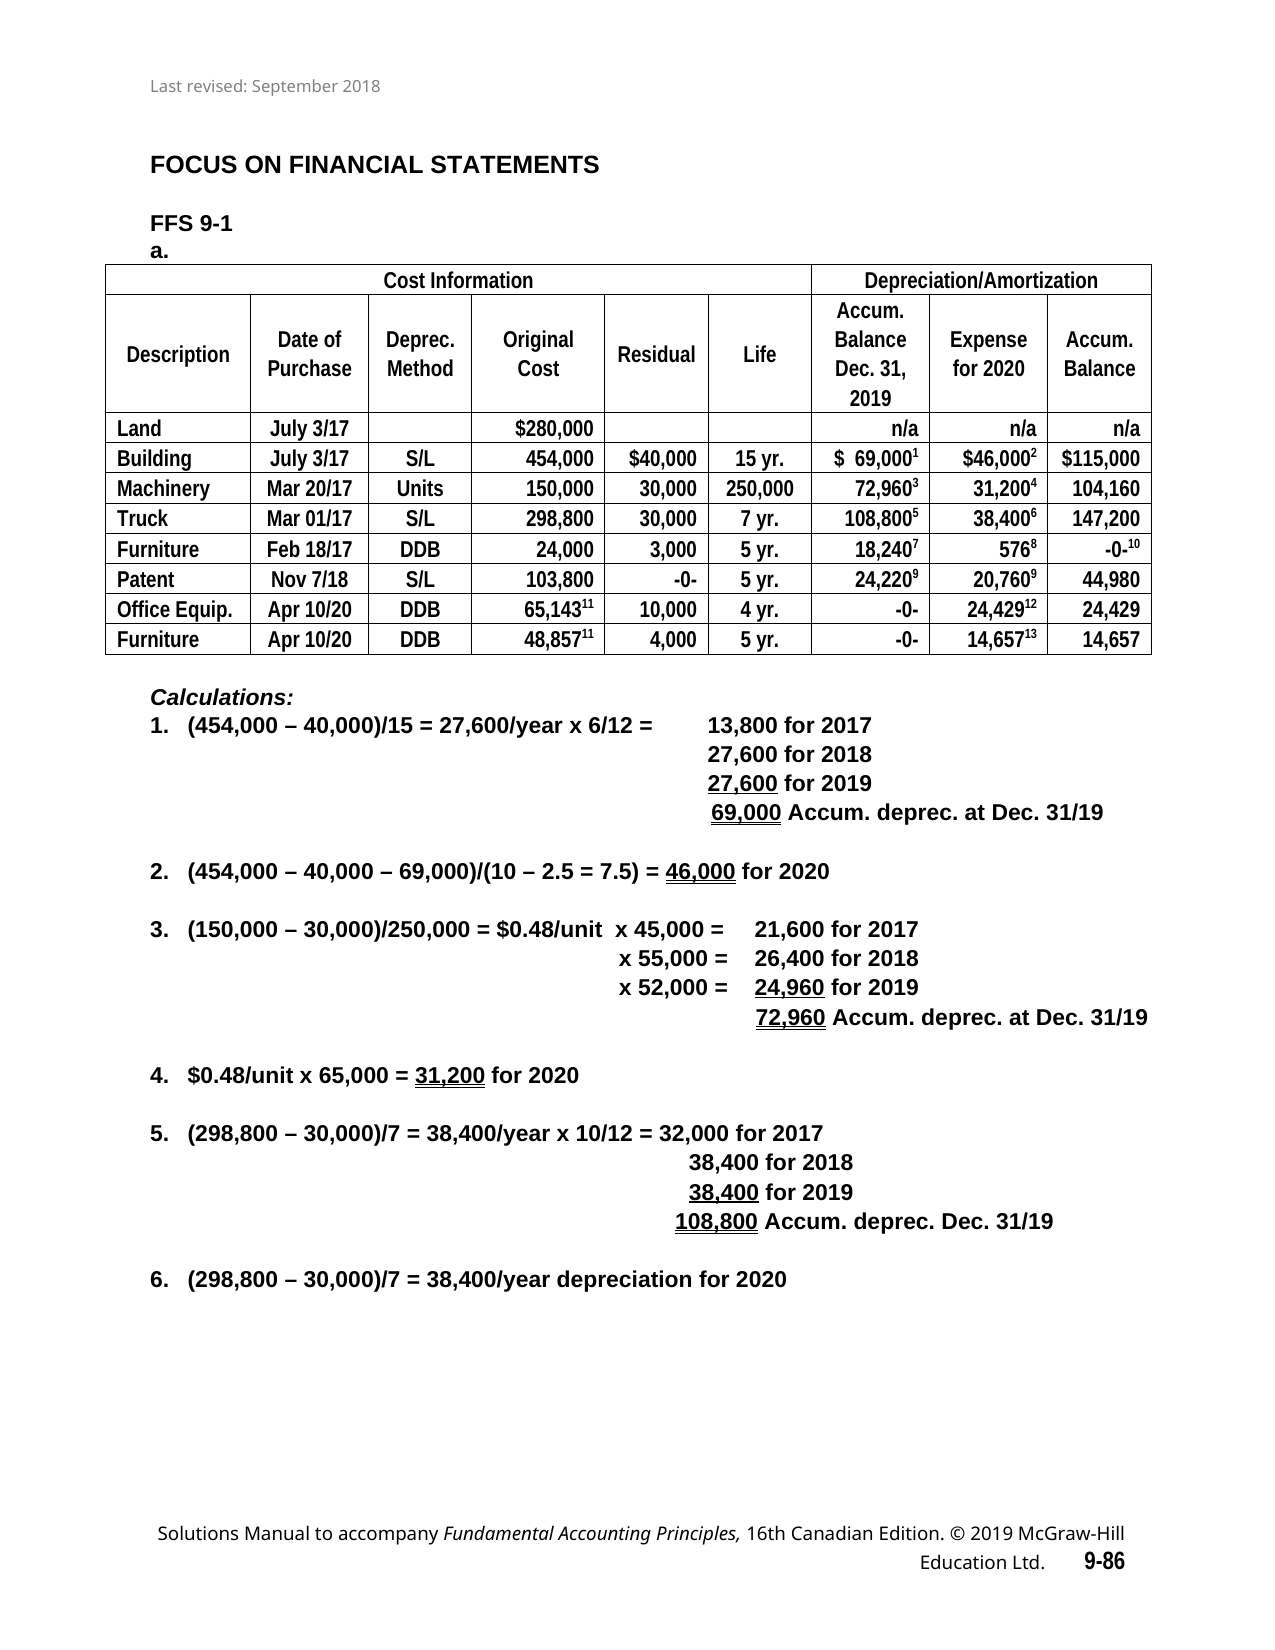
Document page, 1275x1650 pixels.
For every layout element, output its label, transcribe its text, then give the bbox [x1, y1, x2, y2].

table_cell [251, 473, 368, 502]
text FFS 9-1 [150, 208, 1125, 237]
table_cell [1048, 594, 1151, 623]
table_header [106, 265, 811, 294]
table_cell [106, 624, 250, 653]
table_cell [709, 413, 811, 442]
text 1. (454,000 – 40,000)/15 = 27,600/year x 6/12 = 13,800 for 2017 [150, 710, 1125, 739]
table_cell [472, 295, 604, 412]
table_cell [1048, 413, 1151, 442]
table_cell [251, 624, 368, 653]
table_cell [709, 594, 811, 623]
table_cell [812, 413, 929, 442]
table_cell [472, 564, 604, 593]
text 3. (150,000 – 30,000)/250,000 = $0.48/unit x 45,000 = 21,600 for 2017 [150, 914, 1125, 943]
text 38,400 for 2019 [150, 1177, 1125, 1206]
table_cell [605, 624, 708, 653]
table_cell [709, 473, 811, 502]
text 38,400 for 2018 [150, 1147, 1125, 1177]
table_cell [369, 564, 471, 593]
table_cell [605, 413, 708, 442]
text 27,600 for 2019 [150, 768, 1125, 797]
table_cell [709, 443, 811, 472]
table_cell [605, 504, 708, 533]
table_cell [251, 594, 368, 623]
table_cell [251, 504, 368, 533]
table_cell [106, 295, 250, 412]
text 72,960 Accum. deprec. at Dec. 31/19 [150, 1002, 1206, 1031]
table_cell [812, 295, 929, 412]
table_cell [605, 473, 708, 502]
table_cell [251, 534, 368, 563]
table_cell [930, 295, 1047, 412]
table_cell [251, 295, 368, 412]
text 27,600 for 2018 [150, 739, 1125, 768]
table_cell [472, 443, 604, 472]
text 5. (298,800 – 30,000)/7 = 38,400/year x 10/12 = 32,000 for 2017 [150, 1118, 1125, 1147]
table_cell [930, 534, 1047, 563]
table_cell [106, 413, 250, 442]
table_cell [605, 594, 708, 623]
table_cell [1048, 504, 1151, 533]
text x 55,000 = 26,400 for 2018 [150, 943, 1125, 972]
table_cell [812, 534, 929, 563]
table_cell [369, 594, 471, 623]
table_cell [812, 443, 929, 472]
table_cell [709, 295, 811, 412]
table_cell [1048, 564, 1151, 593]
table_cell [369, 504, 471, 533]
text 6. (298,800 – 30,000)/7 = 38,400/year depreciation for 2020 [150, 1264, 1125, 1293]
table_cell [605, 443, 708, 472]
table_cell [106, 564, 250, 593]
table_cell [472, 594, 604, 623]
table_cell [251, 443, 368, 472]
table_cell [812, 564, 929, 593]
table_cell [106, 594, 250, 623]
text 4. $0.48/unit x 65,000 = 31,200 for 2020 [150, 1060, 1125, 1089]
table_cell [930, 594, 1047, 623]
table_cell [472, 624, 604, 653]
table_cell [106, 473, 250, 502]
text 2. (454,000 – 40,000 – 69,000)/(10 – 2.5 = 7.5) = 46,000 for 2020 [150, 856, 1125, 885]
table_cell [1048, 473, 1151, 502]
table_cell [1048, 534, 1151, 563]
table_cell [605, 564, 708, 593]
text Calculations: [150, 684, 1125, 710]
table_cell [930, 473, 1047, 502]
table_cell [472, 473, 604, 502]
text FOCUS ON FINANCIAL STATEMENTS [150, 150, 1125, 179]
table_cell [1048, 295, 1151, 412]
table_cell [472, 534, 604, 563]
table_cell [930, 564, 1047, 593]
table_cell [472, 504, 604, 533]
text 108,800 Accum. deprec. Dec. 31/19 [150, 1206, 1125, 1235]
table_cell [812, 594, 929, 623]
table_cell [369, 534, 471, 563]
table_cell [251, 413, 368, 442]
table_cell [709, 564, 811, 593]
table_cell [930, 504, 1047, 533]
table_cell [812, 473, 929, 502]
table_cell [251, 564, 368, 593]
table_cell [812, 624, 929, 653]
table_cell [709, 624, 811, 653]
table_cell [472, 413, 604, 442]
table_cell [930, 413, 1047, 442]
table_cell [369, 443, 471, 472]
text 69,000 Accum. deprec. at Dec. 31/19 [150, 797, 1125, 827]
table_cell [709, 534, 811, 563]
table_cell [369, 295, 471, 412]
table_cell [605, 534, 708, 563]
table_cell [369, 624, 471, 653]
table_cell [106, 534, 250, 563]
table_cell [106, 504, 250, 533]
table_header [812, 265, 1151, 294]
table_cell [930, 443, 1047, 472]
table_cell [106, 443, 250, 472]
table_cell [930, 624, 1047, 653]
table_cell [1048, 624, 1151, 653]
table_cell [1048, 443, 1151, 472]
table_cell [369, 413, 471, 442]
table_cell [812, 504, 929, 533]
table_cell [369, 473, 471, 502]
text x 52,000 = 24,960 for 2019 [150, 972, 1125, 1002]
text a. [150, 237, 1125, 264]
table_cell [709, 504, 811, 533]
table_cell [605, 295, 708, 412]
